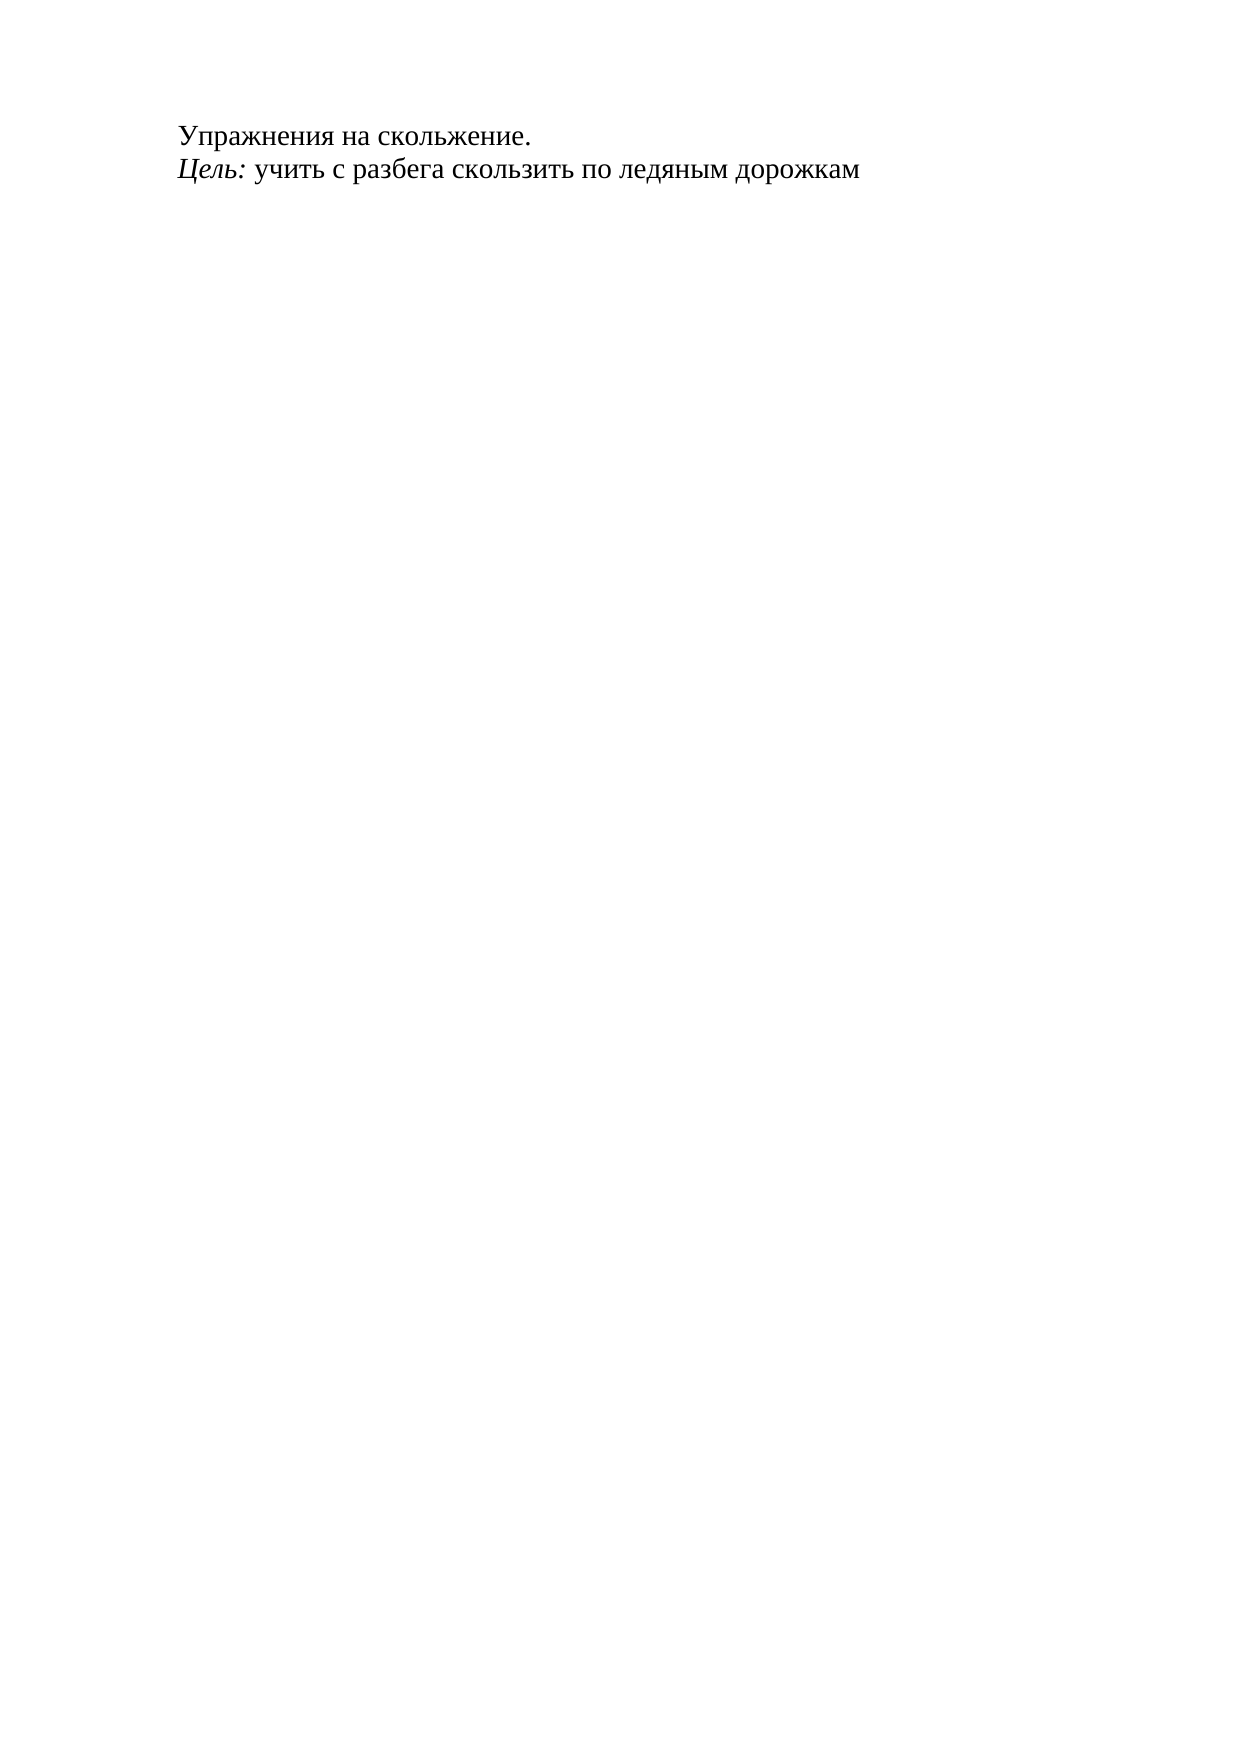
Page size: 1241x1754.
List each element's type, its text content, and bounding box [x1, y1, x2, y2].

text Упражнения на скольжение. [177, 118, 1152, 152]
text Цель: учить с разбега скользить по ледяным дорожкам [177, 152, 1152, 185]
